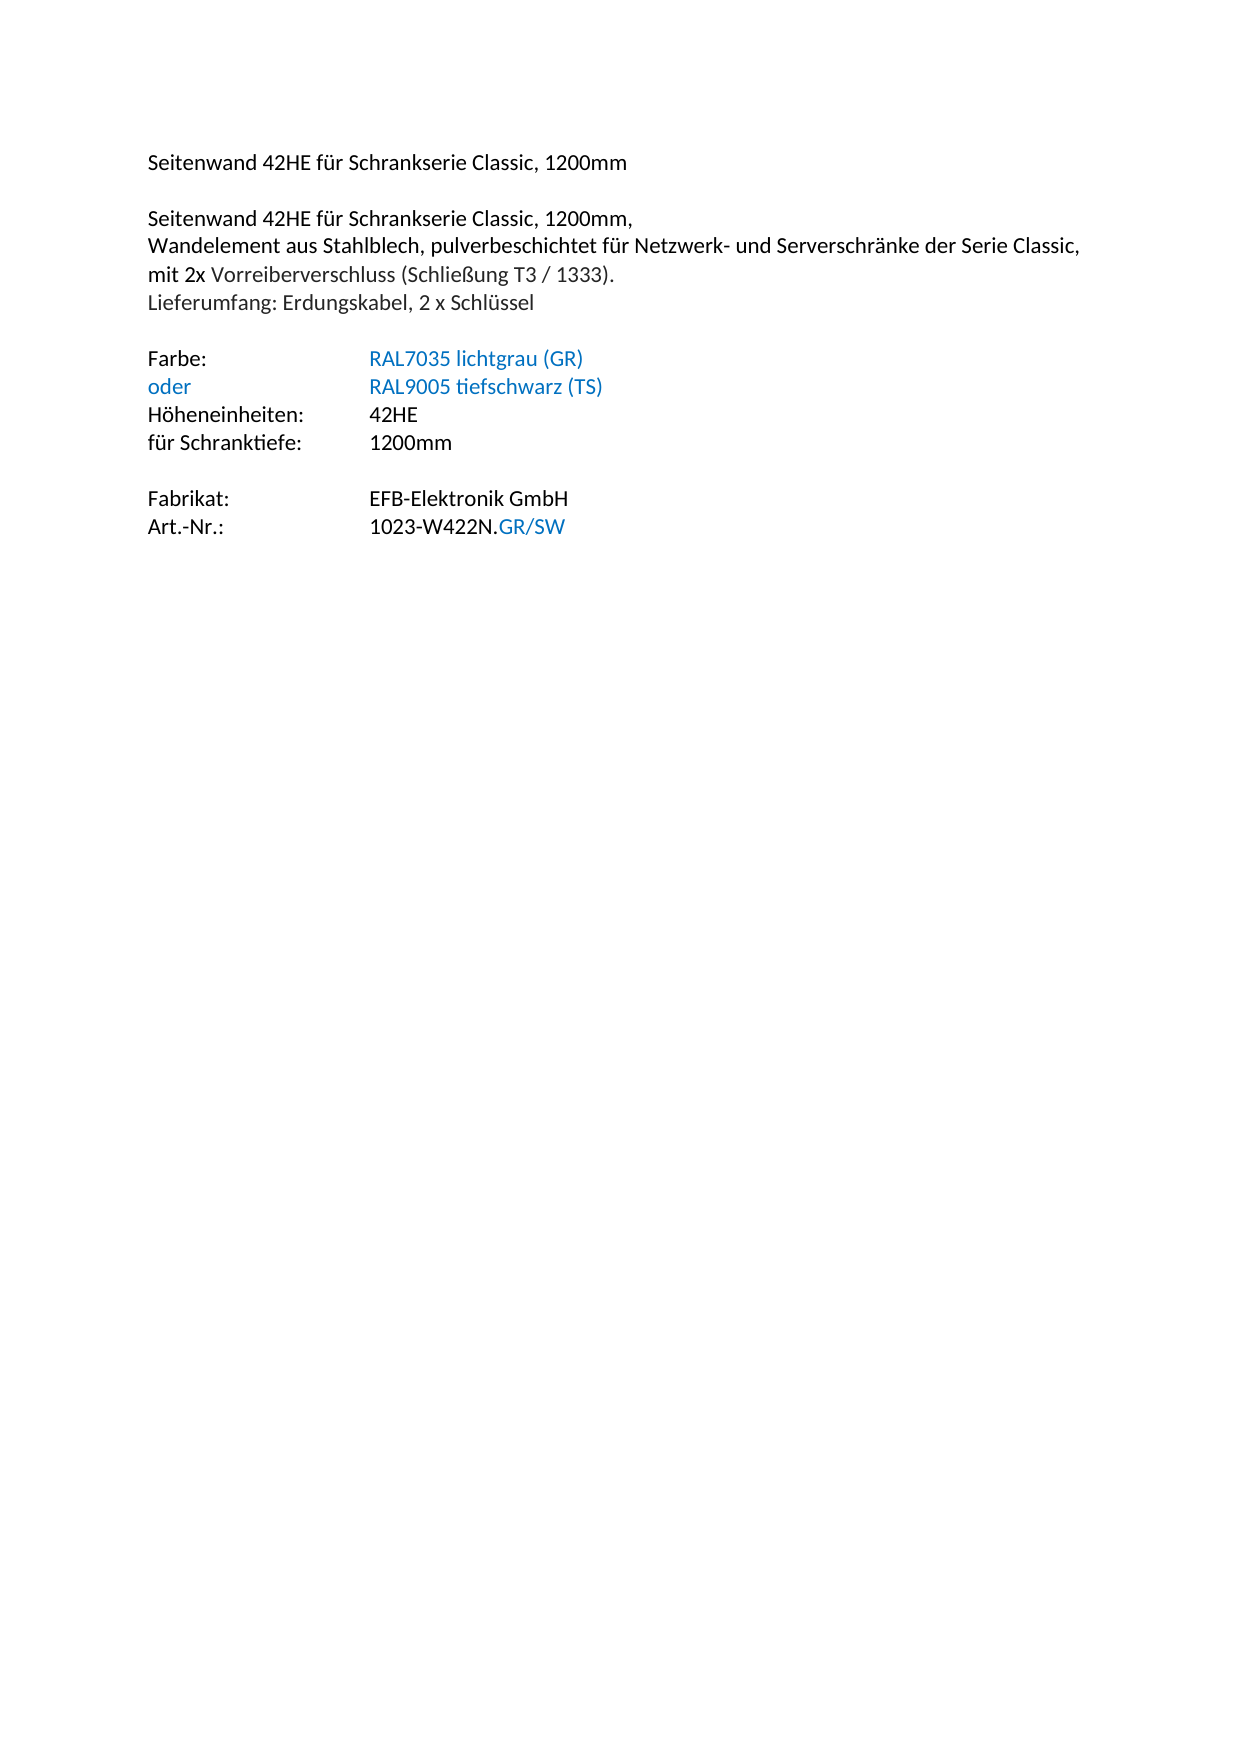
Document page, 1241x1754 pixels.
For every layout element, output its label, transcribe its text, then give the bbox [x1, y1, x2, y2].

text Art.-Nr.: 1023-W422N.GR/SW [148, 512, 1093, 540]
text Höheneinheiten: 42HE [148, 400, 1093, 428]
text Fabrikat: EFB-Elektronik GmbH [148, 484, 1093, 512]
text oder RAL9005 tiefschwarz (TS) [148, 372, 1093, 400]
text Farbe: RAL7035 lichtgrau (GR) [148, 344, 1093, 372]
text Lieferumfang: Erdungskabel, 2 x Schlüssel [148, 288, 1093, 316]
text Seitenwand 42HE für Schrankserie Classic, 1200mm [148, 148, 1093, 176]
text Wandelement aus Stahlblech, pulverbeschichtet für Netzwerk- und Serverschränke der Serie Classic, mit 2x Vorreiberverschluss (Schließung T3 / 1333). [148, 232, 1093, 288]
text für Schranktiefe: 1200mm [148, 428, 1093, 456]
text Seitenwand 42HE für Schrankserie Classic, 1200mm, [148, 204, 1093, 232]
